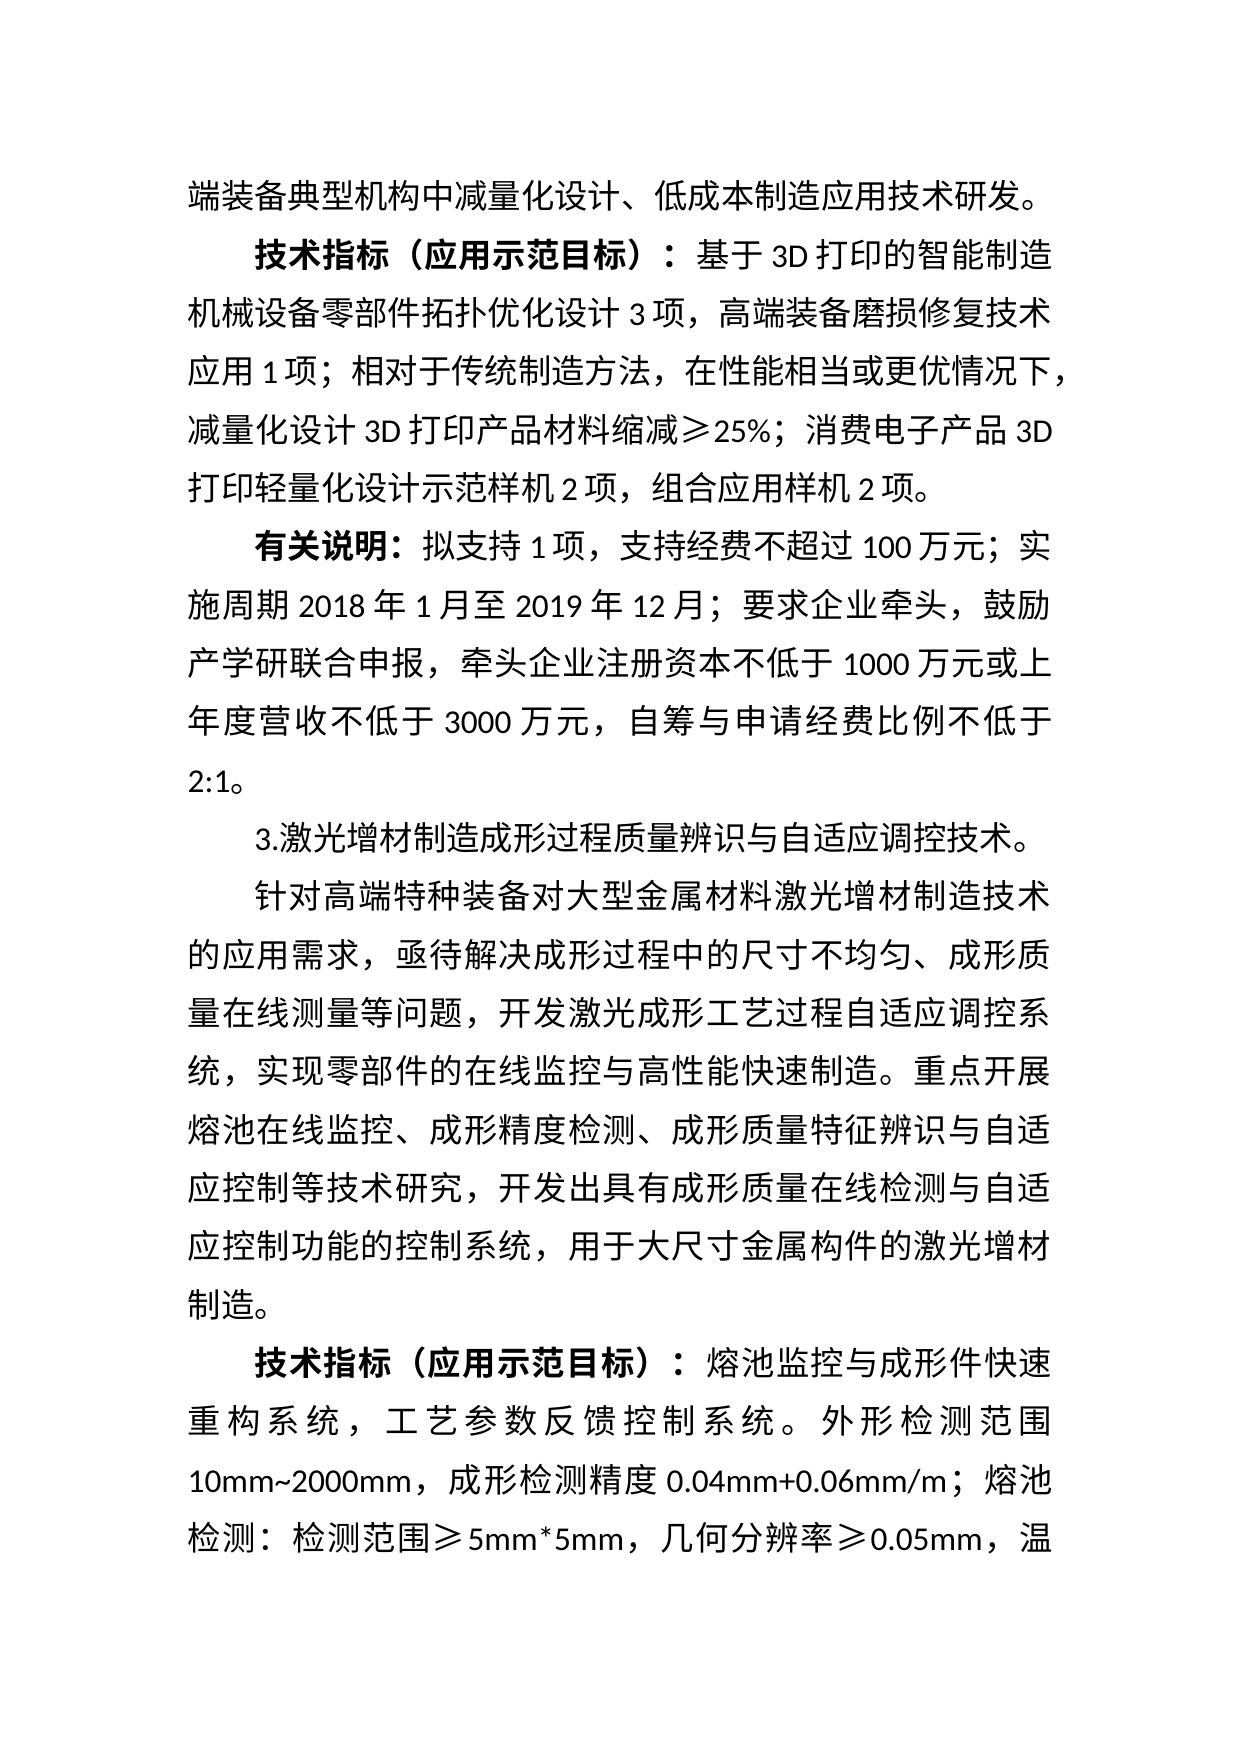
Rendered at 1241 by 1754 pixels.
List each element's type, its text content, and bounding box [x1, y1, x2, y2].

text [187, 162, 1053, 220]
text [187, 1329, 1053, 1562]
text 有关说明：拟支持1项，支持经费不超过100万元；实施周期2018年1月至2019年12月；要求企业牵头，鼓励产学研联合申报，牵头企业注册资本不低于1000万元或上年度营收不低于3000万元，自筹与申请经费比例不低于2:1。 [187, 512, 1053, 804]
text 技术指标（应用示范目标）：基于3D打印的智能制造机械设备零部件拓扑优化设计3项，高端装备磨损修复技术应用1项；相对于传统制造方法，在性能相当或更优情况下，减量化设计3D打印产品材料缩减≥25%；消费电子产品3D打印轻量化设计示范样机2项，组合应用样机2项。 [187, 220, 1053, 512]
text 3.激光增材制造成形过程质量辨识与自适应调控技术。 [187, 804, 1053, 862]
text 针对高端特种装备对大型金属材料激光增材制造技术的应用需求，亟待解决成形过程中的尺寸不均匀、成形质量在线测量等问题，开发激光成形工艺过程自适应调控系统，实现零部件的在线监控与高性能快速制造。重点开展熔池在线监控、成形精度检测、成形质量特征辨识与自适应控制等技术研究，开发出具有成形质量在线检测与自适应控制功能的控制系统，用于大尺寸金属构件的激光增材制造。 [187, 862, 1053, 1329]
